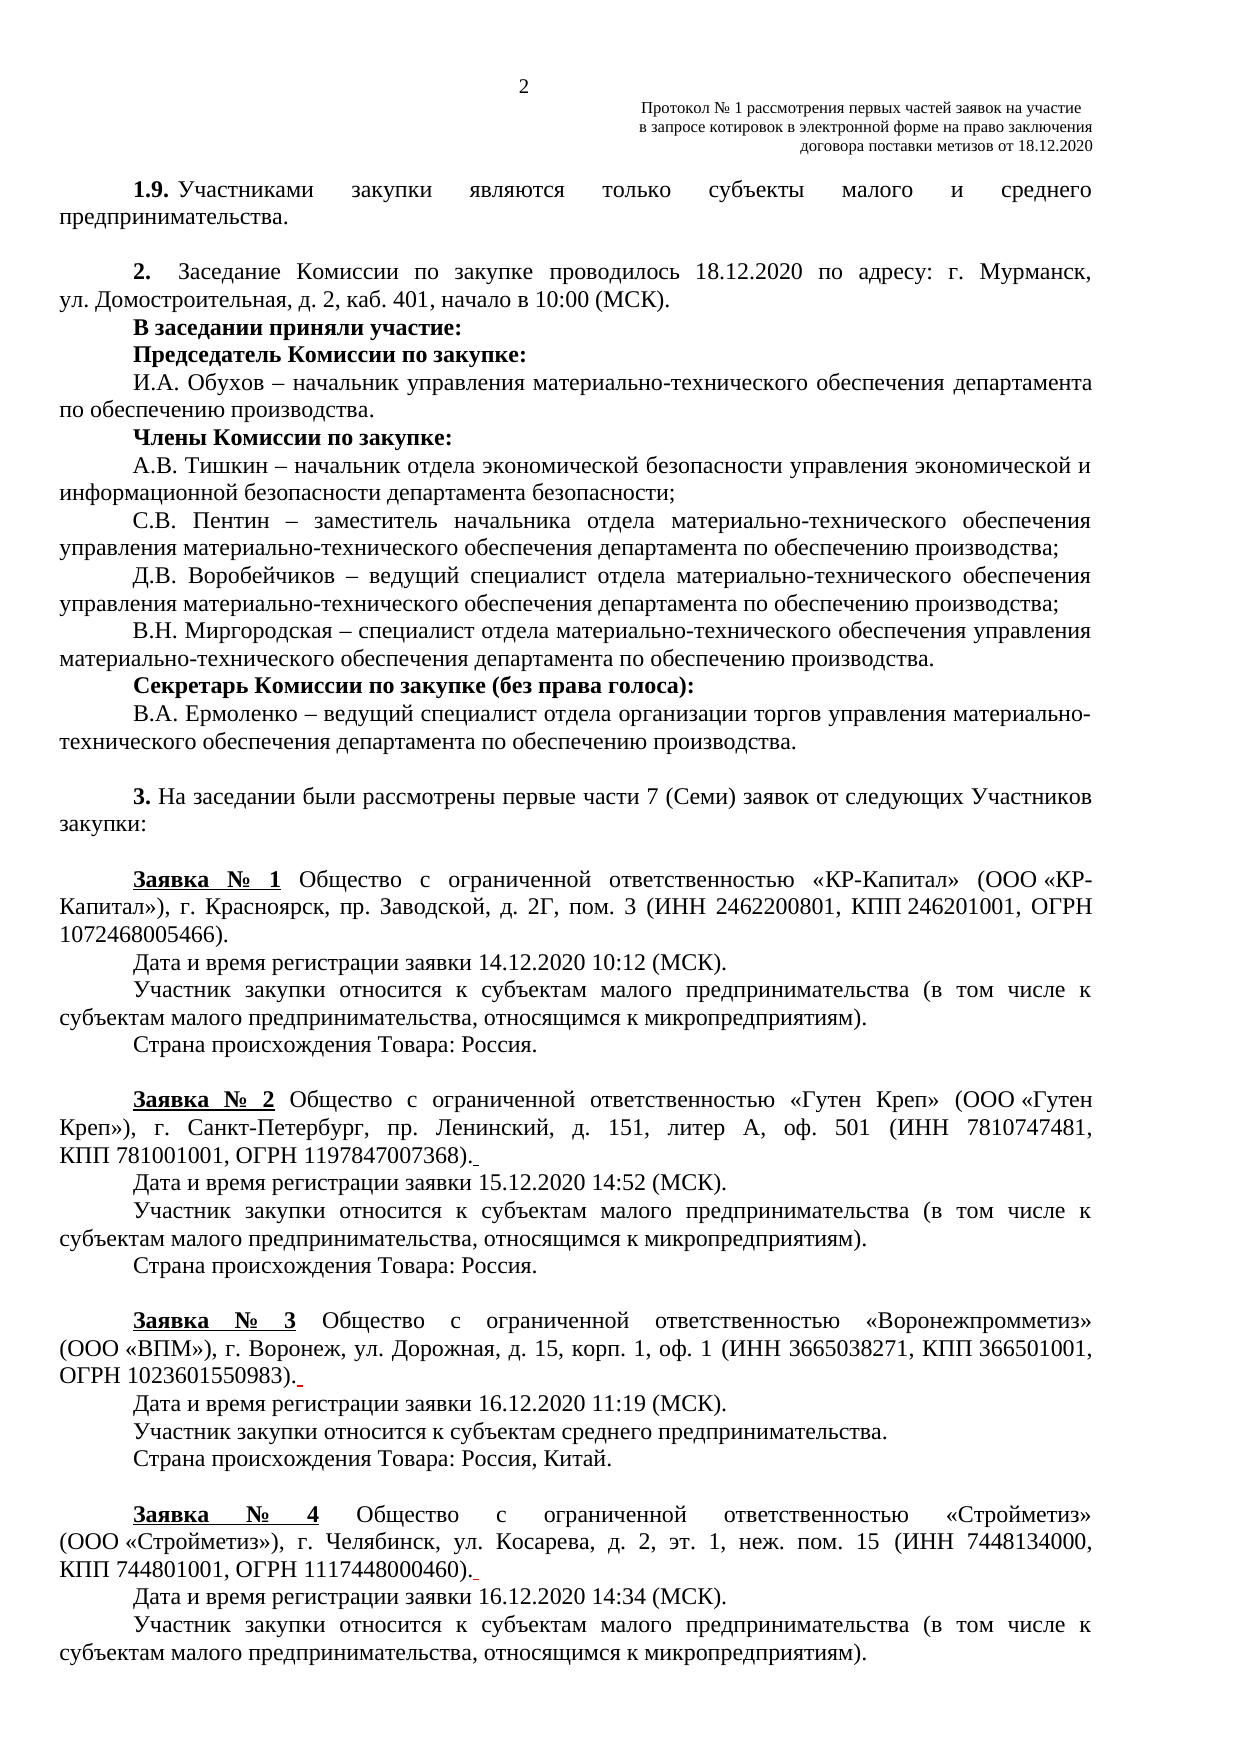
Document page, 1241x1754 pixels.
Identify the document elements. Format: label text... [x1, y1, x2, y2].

subtitle Заседание Комиссии по закупке проводилось 18.12.2020 по адресу: г. Мурманск, ул. Домостроительная, д. 2, каб. 401, начало в 10:00 (МСК). [59, 257, 1092, 313]
text С.В. Пентин – заместитель начальника отдела материально-технического обеспечения управления материально-технического обеспечения департамента по обеспечению производства; [59, 506, 1092, 561]
text Дата и время регистрации заявки 15.12.2020 14:52 (МСК). [59, 1168, 1092, 1196]
text Страна происхождения Товара: Россия. [59, 1030, 1092, 1058]
text Страна происхождения Товара: Россия, Китай. [59, 1444, 1092, 1472]
text Участник закупки относится к субъектам малого предпринимательства (в том числе к субъектам малого предпринимательства, относящимся к микропредприятиям). [59, 1196, 1092, 1251]
text Участник закупки относится к субъектам малого предпринимательства (в том числе к субъектам малого предпринимательства, относящимся к микропредприятиям). [59, 975, 1092, 1030]
text Д.В. Воробейчиков – ведущий специалист отдела материально-технического обеспечения управления материально-технического обеспечения департамента по обеспечению производства; [59, 561, 1092, 616]
text Дата и время регистрации заявки 14.12.2020 10:12 (МСК). [59, 947, 1092, 975]
subtitle Заявка № 1 Общество с ограниченной ответственностью «КР-Капитал» (ООО «КР-Капитал»), г. Красноярск, пр. Заводской, д. 2Г, пом. 3 (ИНН 2462200801, КПП 246201001, ОГРН 1072468005466). [59, 865, 1092, 947]
text А.В. Тишкин – начальник отдела экономической безопасности управления экономической и информационной безопасности департамента безопасности; [59, 451, 1092, 506]
subtitle В.А. Ермоленко – ведущий специалист отдела организации торгов управления материально-технического обеспечения департамента по обеспечению производства. [59, 699, 1092, 754]
text В.Н. Миргородская – специалист отдела материально-технического обеспечения управления материально-технического обеспечения департамента по обеспечению производства. [59, 616, 1092, 671]
text Секретарь Комиссии по закупке (без права голоса): [59, 671, 1092, 699]
text Члены Комиссии по закупке: [59, 423, 1092, 451]
subtitle Заявка № 4 Общество с ограниченной ответственностью «Стройметиз» (ООО «Стройметиз»), г. Челябинск, ул. Косарева, д. 2, эт. 1, неж. пом. 15 (ИНН 7448134000, КПП 744801001, ОГРН 1117448000460). [59, 1499, 1092, 1582]
text В заседании приняли участие: [59, 313, 1092, 340]
text Дата и время регистрации заявки 16.12.2020 11:19 (МСК). [59, 1389, 1092, 1417]
text И.А. Обухов – начальник управления материально-технического обеспечения департамента по обеспечению производства. [59, 368, 1092, 423]
text Дата и время регистрации заявки 16.12.2020 14:34 (МСК). [59, 1582, 1092, 1610]
subtitle Заявка № 2 Общество с ограниченной ответственностью «Гутен Креп» (ООО «Гутен Креп»), г. Санкт-Петербург, пр. Ленинский, д. 151, литер А, оф. 501 (ИНН 7810747481, КПП 781001001, ОГРН 1197847007368). [59, 1086, 1092, 1168]
text Председатель Комиссии по закупке: [59, 340, 1092, 368]
subtitle Заявка № 3 Общество с ограниченной ответственностью «Воронежпромметиз» (ООО «ВПМ»), г. Воронеж, ул. Дорожная, д. 15, корп. 1, оф. 1 (ИНН 3665038271, КПП 366501001, ОГРН 1023601550983). [59, 1306, 1092, 1389]
text Участник закупки относится к субъектам малого предпринимательства (в том числе к субъектам малого предпринимательства, относящимся к микропредприятиям). [59, 1610, 1092, 1665]
text Страна происхождения Товара: Россия. [59, 1251, 1092, 1279]
subtitle 3. На заседании были рассмотрены первые части 7 (Семи) заявок от следующих Участников закупки: [59, 782, 1092, 837]
text Участник закупки относится к субъектам среднего предпринимательства. [59, 1417, 1092, 1444]
list Участниками закупки являются только субъекты малого и среднего предпринимательства. [59, 174, 1092, 230]
